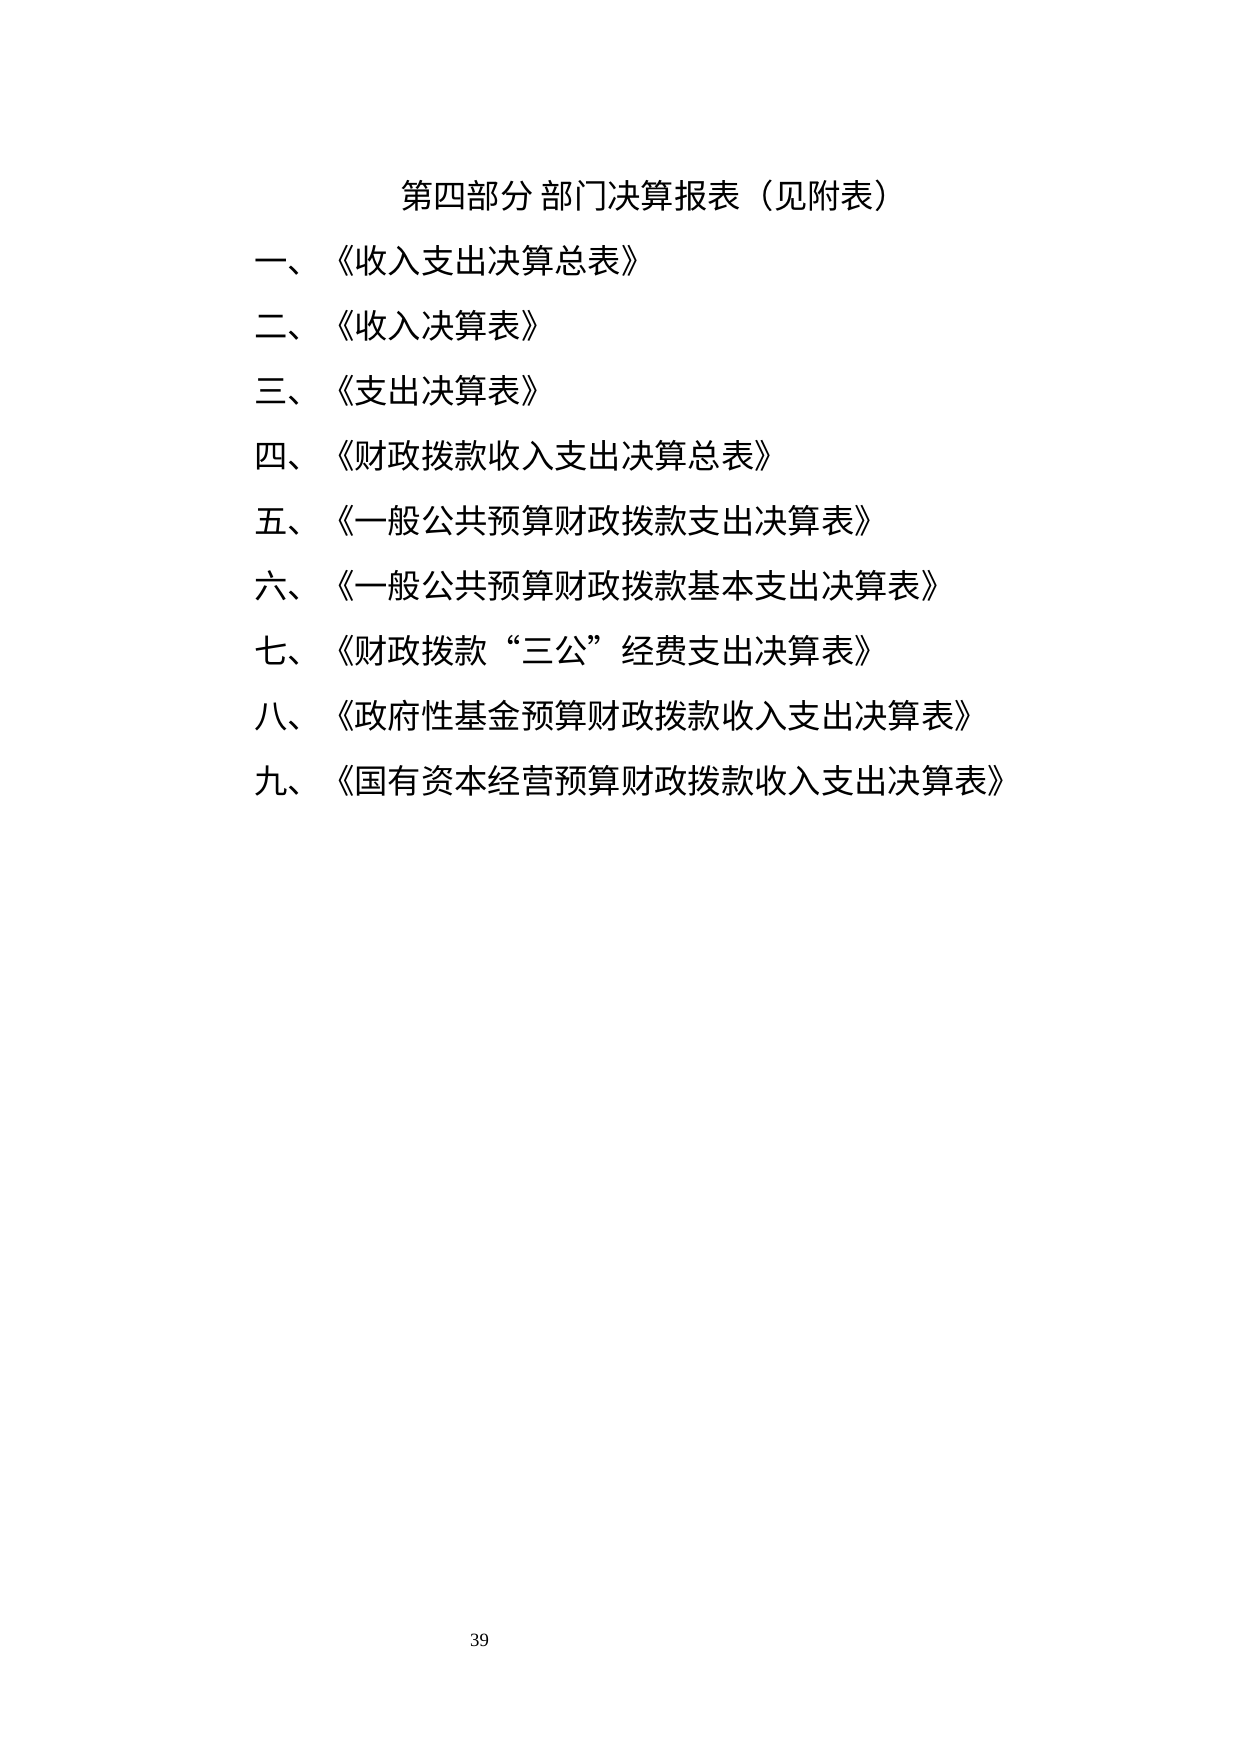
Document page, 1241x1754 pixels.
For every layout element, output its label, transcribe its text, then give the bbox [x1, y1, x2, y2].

text 七、《财政拨款“三公”经费支出决算表》 [187, 617, 1053, 682]
text 四、《财政拨款收入支出决算总表》 [187, 422, 1053, 487]
text 一、《收入支出决算总表》 [187, 227, 1053, 292]
text 三、《支出决算表》 [187, 357, 1053, 422]
text 九、《国有资本经营预算财政拨款收入支出决算表》 [187, 747, 1053, 812]
text 五、《一般公共预算财政拨款支出决算表》 [187, 487, 1053, 552]
text 二、《收入决算表》 [187, 292, 1053, 357]
text 第四部分 部门决算报表（见附表） [187, 162, 1053, 227]
text 八、《政府性基金预算财政拨款收入支出决算表》 [187, 682, 1053, 747]
text 六、《一般公共预算财政拨款基本支出决算表》 [187, 552, 1053, 617]
